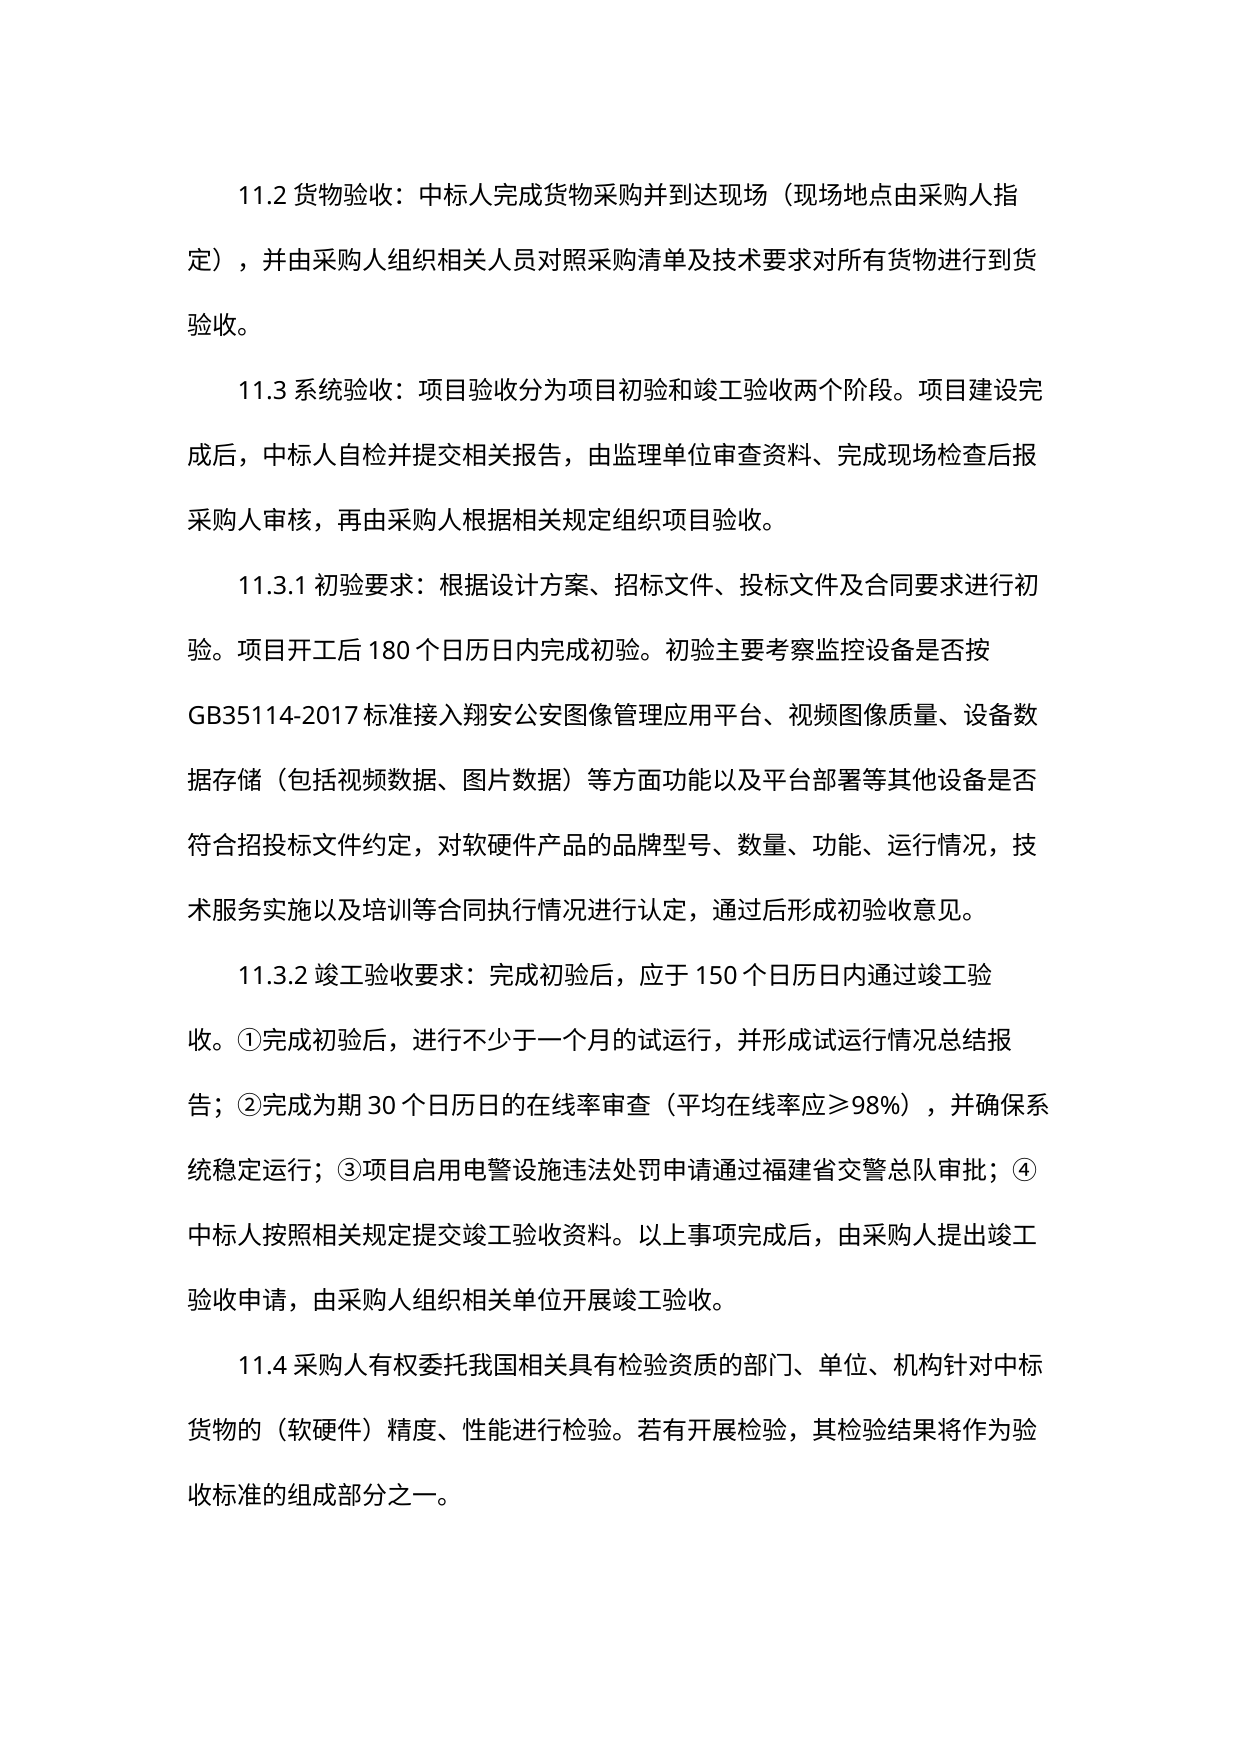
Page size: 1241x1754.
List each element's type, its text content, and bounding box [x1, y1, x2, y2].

text 11.3.1 初验要求：根据设计方案、招标文件、投标文件及合同要求进行初验。项目开工后180个日历日内完成初验。初验主要考察监控设备是否按GB35114-2017标准接入翔安公安图像管理应用平台、视频图像质量、设备数据存储（包括视频数据、图片数据）等方面功能以及平台部署等其他设备是否符合招投标文件约定，对软硬件产品的品牌型号、数量、功能、运行情况，技术服务实施以及培训等合同执行情况进行认定，通过后形成初验收意见。 [187, 552, 1053, 942]
text 11.3.2 竣工验收要求：完成初验后，应于150个日历日内通过竣工验收。①完成初验后，进行不少于一个月的试运行，并形成试运行情况总结报告；②完成为期30个日历日的在线率审查（平均在线率应≥98%），并确保系统稳定运行；③项目启用电警设施违法处罚申请通过福建省交警总队审批；④中标人按照相关规定提交竣工验收资料。以上事项完成后，由采购人提出竣工验收申请，由采购人组织相关单位开展竣工验收。 [187, 942, 1053, 1332]
text 11.4 采购人有权委托我国相关具有检验资质的部门、单位、机构针对中标货物的（软硬件）精度、性能进行检验。若有开展检验，其检验结果将作为验收标准的组成部分之一。 [187, 1332, 1053, 1527]
text 11.2 货物验收：中标人完成货物采购并到达现场（现场地点由采购人指定），并由采购人组织相关人员对照采购清单及技术要求对所有货物进行到货验收。 [187, 162, 1053, 357]
text 11.3 系统验收：项目验收分为项目初验和竣工验收两个阶段。项目建设完成后，中标人自检并提交相关报告，由监理单位审查资料、完成现场检查后报采购人审核，再由采购人根据相关规定组织项目验收。 [187, 357, 1053, 552]
